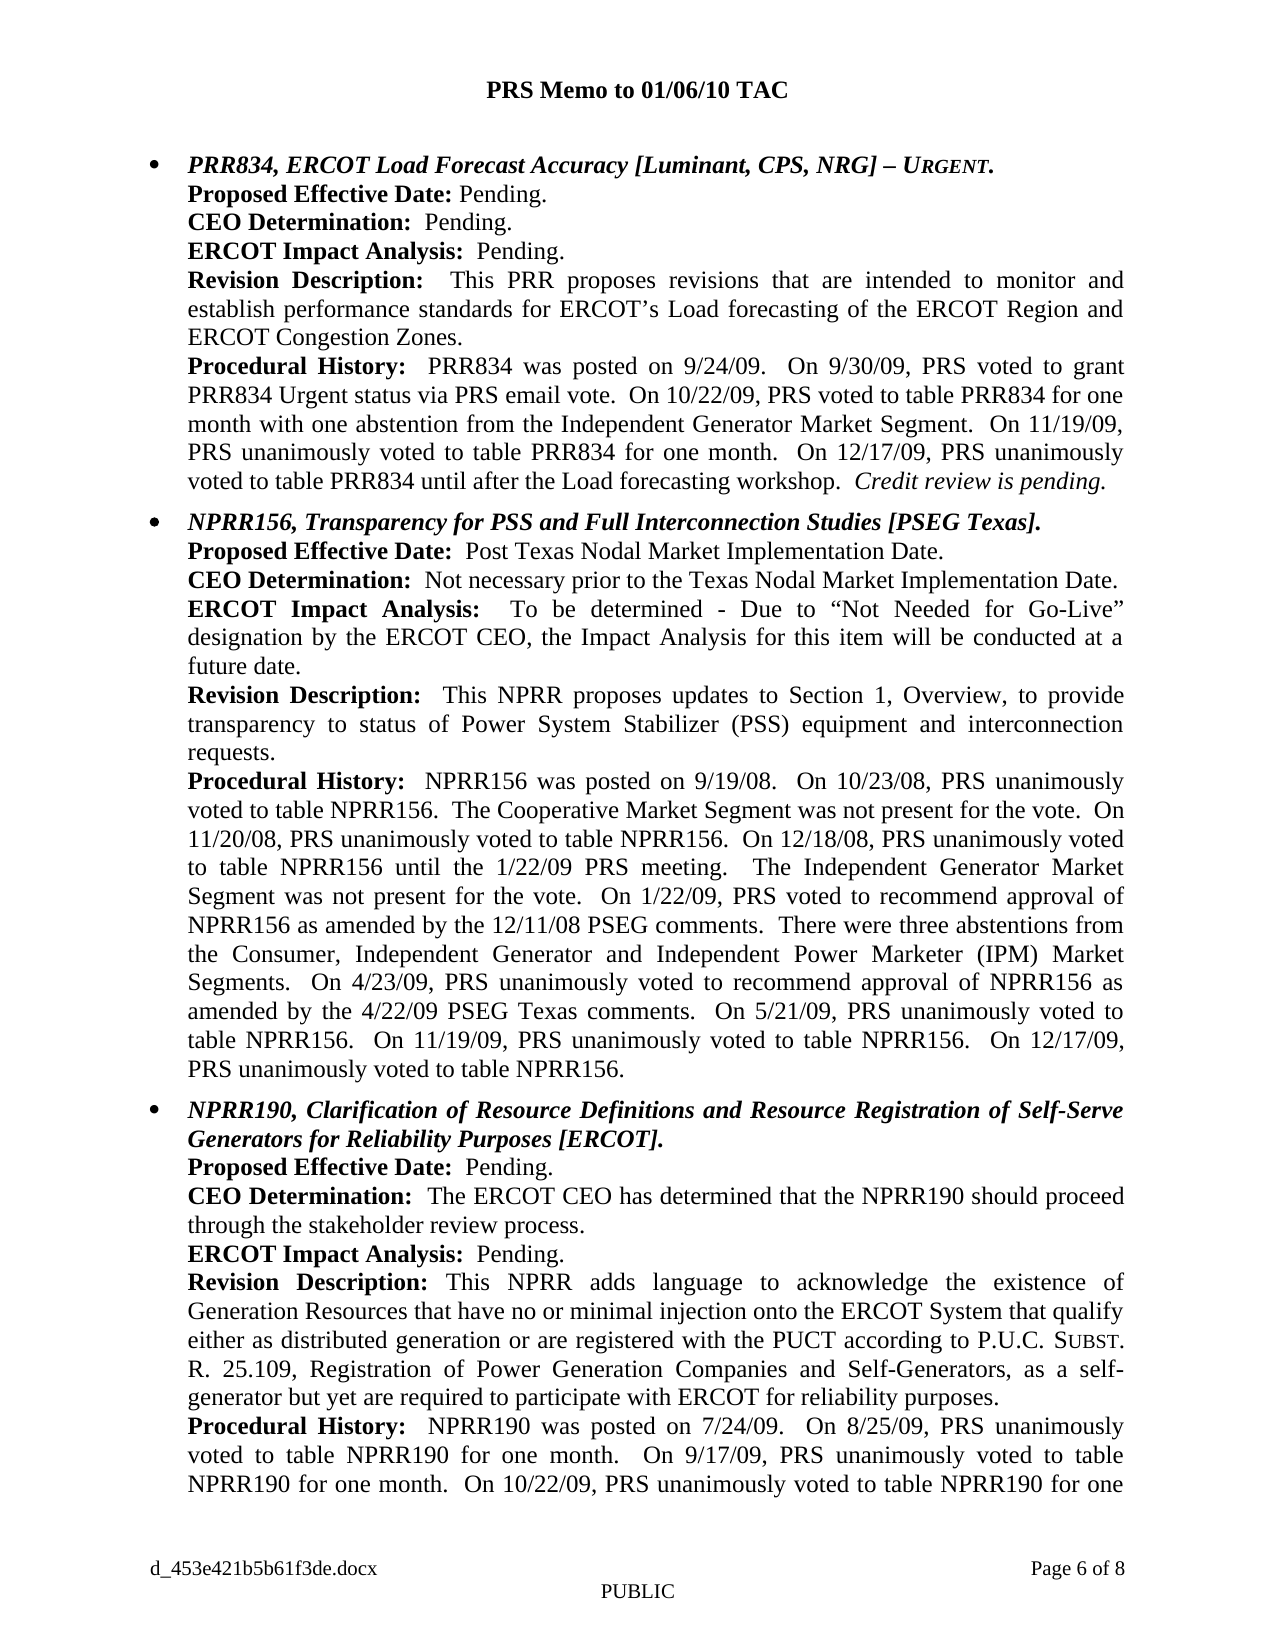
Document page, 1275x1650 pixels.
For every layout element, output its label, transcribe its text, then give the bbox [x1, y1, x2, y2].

text Revision Description: This PRR proposes revisions that are intended to monitor and establish performance standards for ERCOT’s Load forecasting of the ERCOT Region and ERCOT Congestion Zones. [187, 265, 1125, 351]
text ERCOT Impact Analysis: Pending. [187, 236, 1125, 265]
text ERCOT Impact Analysis: To be determined - Due to “Not Needed for Go-Live” designation by the ERCOT CEO, the Impact Analysis for this item will be conducted at a future date. [187, 594, 1125, 680]
text CEO Determination: Not necessary prior to the Texas Nodal Market Implementation Date. [187, 565, 1125, 594]
text Proposed Effective Date: Pending. [187, 1152, 1125, 1181]
text Procedural History: PRR834 was posted on 9/24/09. On 9/30/09, PRS voted to grant PRR834 Urgent status via PRS email vote. On 10/22/09, PRS voted to table PRR834 for one month with one abstention from the Independent Generator Market Segment. On 11/19/09, PRS unanimously voted to table PRR834 for one month. On 12/17/09, PRS unanimously voted to table PRR834 until after the Load forecasting workshop. Credit review is pending. [187, 351, 1125, 495]
list PRR834, ERCOT Load Forecast Accuracy [Luminant, CPS, NRG] – Urgent. [150, 150, 1125, 179]
text CEO Determination: Pending. [187, 207, 1125, 236]
text Proposed Effective Date: Pending. [187, 179, 1125, 207]
text Proposed Effective Date: Post Texas Nodal Market Implementation Date. [187, 536, 1125, 565]
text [187, 1411, 1125, 1497]
text ERCOT Impact Analysis: Pending. [187, 1239, 1125, 1267]
text Revision Description: This NPRR adds language to acknowledge the existence of Generation Resources that have no or minimal injection onto the ERCOT System that qualify either as distributed generation or are registered with the PUCT according to P.U.C. Subst. R. 25.109, Registration of Power Generation Companies and Self-Generators, as a self-generator but yet are required to participate with ERCOT for reliability purposes. [187, 1267, 1125, 1411]
list NPRR190, Clarification of Resource Definitions and Resource Registration of Self-Serve Generators for Reliability Purposes [ERCOT]. [150, 1095, 1125, 1152]
text Revision Description: This NPRR proposes updates to Section 1, Overview, to provide transparency to status of Power System Stabilizer (PSS) equipment and interconnection requests. [187, 680, 1125, 766]
list NPRR156, Transparency for PSS and Full Interconnection Studies [PSEG Texas]. [150, 507, 1125, 536]
text Procedural History: NPRR156 was posted on 9/19/08. On 10/23/08, PRS unanimously voted to table NPRR156. The Cooperative Market Segment was not present for the vote. On 11/20/08, PRS unanimously voted to table NPRR156. On 12/18/08, PRS unanimously voted to table NPRR156 until the 1/22/09 PRS meeting. The Independent Generator Market Segment was not present for the vote. On 1/22/09, PRS voted to recommend approval of NPRR156 as amended by the 12/11/08 PSEG comments. There were three abstentions from the Consumer, Independent Generator and Independent Power Marketer (IPM) Market Segments. On 4/23/09, PRS unanimously voted to recommend approval of NPRR156 as amended by the 4/22/09 PSEG Texas comments. On 5/21/09, PRS unanimously voted to table NPRR156. On 11/19/09, PRS unanimously voted to table NPRR156. On 12/17/09, PRS unanimously voted to table NPRR156. [187, 766, 1125, 1082]
text CEO Determination: The ERCOT CEO has determined that the NPRR190 should proceed through the stakeholder review process. [187, 1181, 1125, 1239]
